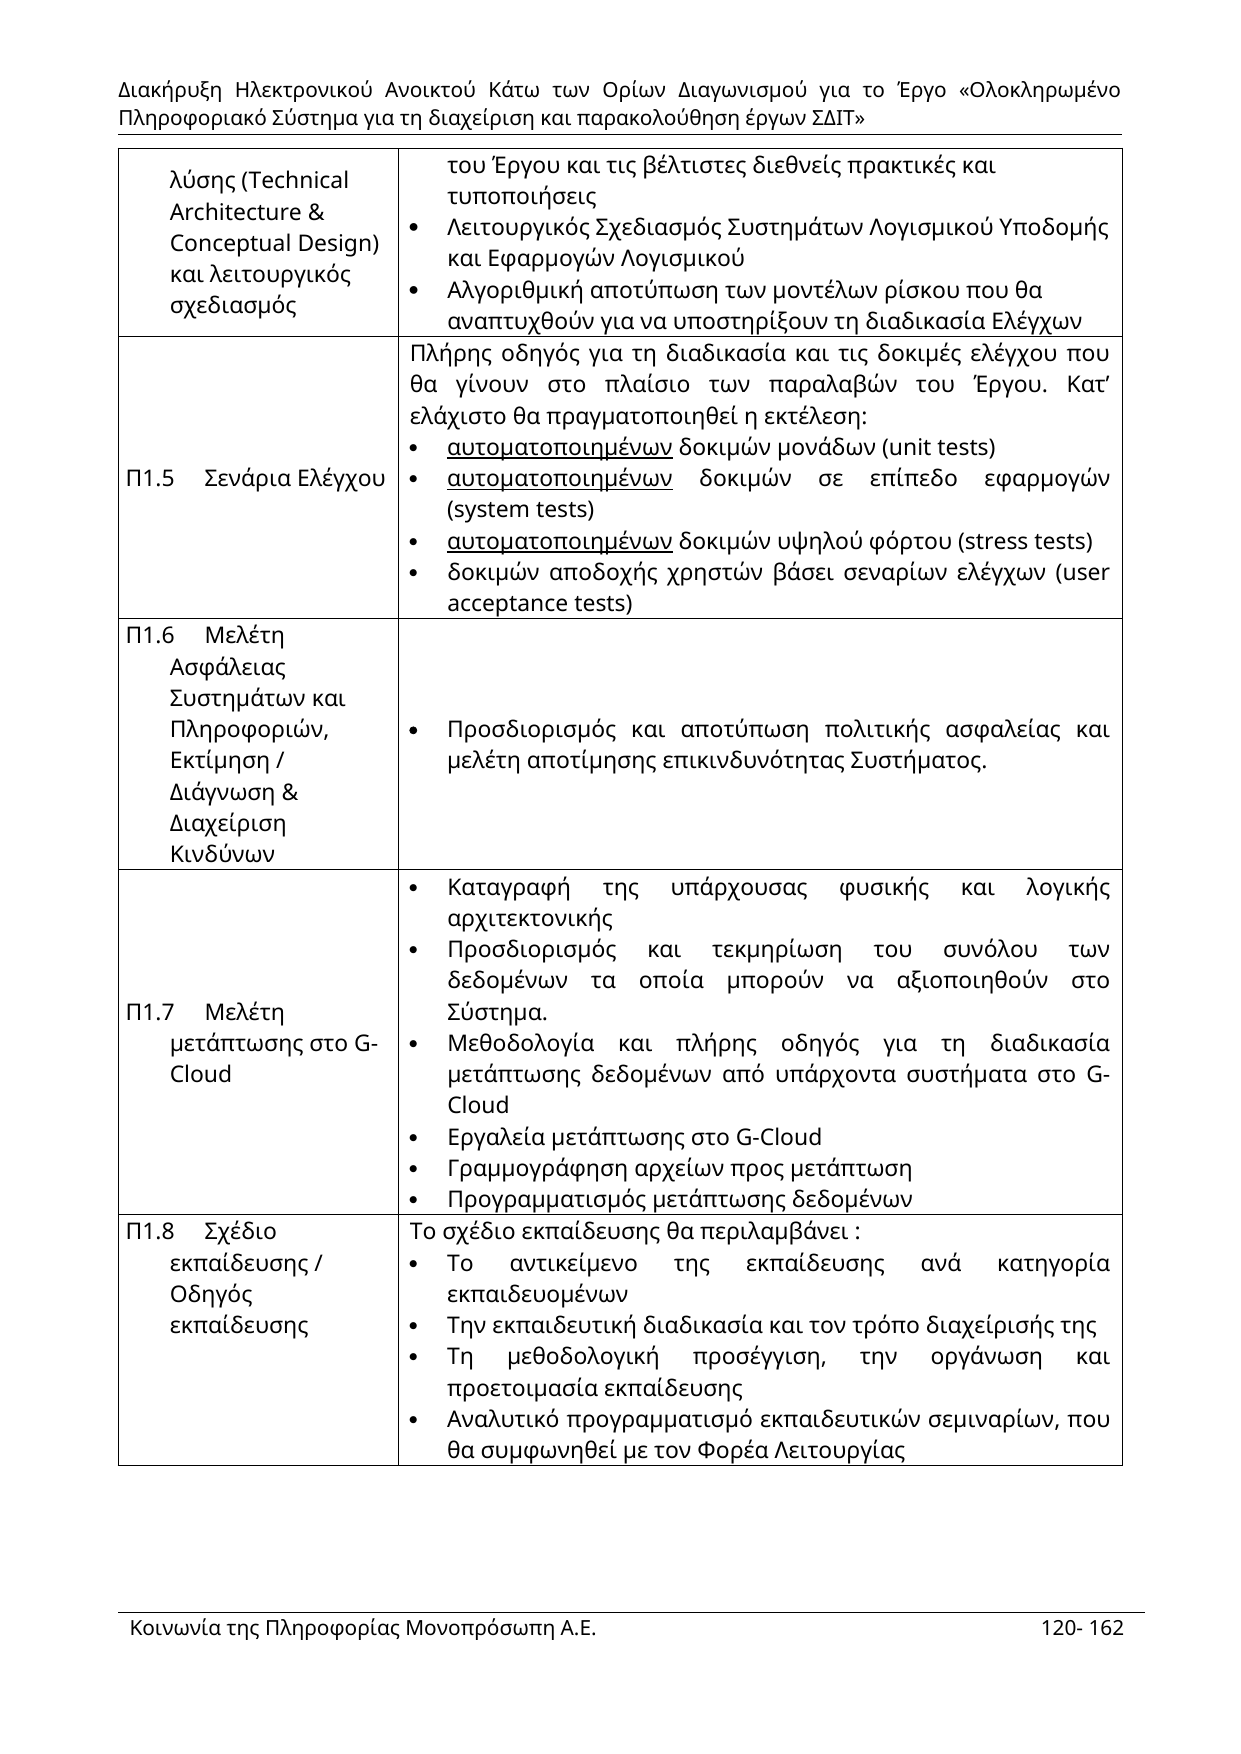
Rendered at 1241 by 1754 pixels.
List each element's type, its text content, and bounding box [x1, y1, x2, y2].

table_cell Το σχέδιο εκπαίδευσης θα περιλαμβάνει : Το αντικείμενο της εκπαίδευσης ανά κατηγορία εκπαιδευομένων Την εκπαιδευτική διαδικασία και τον τρόπο διαχείρισής της Τη μεθοδολογική προσέγγιση, την οργάνωση και προετοιμασία εκπαίδευσης Αναλυτικό προγραμματισμό εκπαιδευτικών σεμιναρίων, που θα συμφωνηθεί με τον Φορέα Λειτουργίας [399, 1215, 1122, 1465]
table_cell Σχέδιο εκπαίδευσης / Οδηγός εκπαίδευσης [119, 1215, 398, 1465]
table_cell Προσδιορισμός και αποτύπωση πολιτικής ασφαλείας και μελέτη αποτίμησης επικινδυνότητας Συστήματος. [399, 619, 1122, 869]
table_cell Πλήρης οδηγός για τη διαδικασία και τις δοκιμές ελέγχου που θα γίνουν στο πλαίσιο των παραλαβών του Έργου. Κατ’ ελάχιστο θα πραγματοποιηθεί η εκτέλεση: αυτοματοποιημένων δοκιμών μονάδων (unit tests) αυτοματοποιημένων δοκιμών σε επίπεδο εφαρμογών (system tests) αυτοματοποιημένων δοκιμών υψηλού φόρτου (stress tests) δοκιμών αποδοχής χρηστών βάσει σεναρίων ελέγχων (user acceptance tests) [399, 337, 1122, 618]
table_cell Σενάρια Ελέγχου [119, 337, 398, 618]
table_cell Μελέτη μετάπτωσης στο G-Cloud [119, 870, 398, 1214]
table_cell Καταγραφή της υπάρχουσας φυσικής και λογικής αρχιτεκτονικής Προσδιορισμός και τεκμηρίωση του συνόλου των δεδομένων τα οποία μπορούν να αξιοποιηθούν στο Σύστημα. Μεθοδολογία και πλήρης οδηγός για τη διαδικασία μετάπτωσης δεδομένων από υπάρχοντα συστήματα στο G-Cloud Εργαλεία μετάπτωσης στο G-Cloud Γραμμογράφηση αρχείων προς μετάπτωση Προγραμματισμός μετάπτωσης δεδομένων [399, 870, 1122, 1214]
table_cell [119, 149, 398, 336]
table_cell Μελέτη Ασφάλειας Συστημάτων και Πληροφοριών, Εκτίμηση / Διάγνωση & Διαχείριση Κινδύνων [119, 619, 398, 869]
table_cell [399, 149, 1122, 336]
